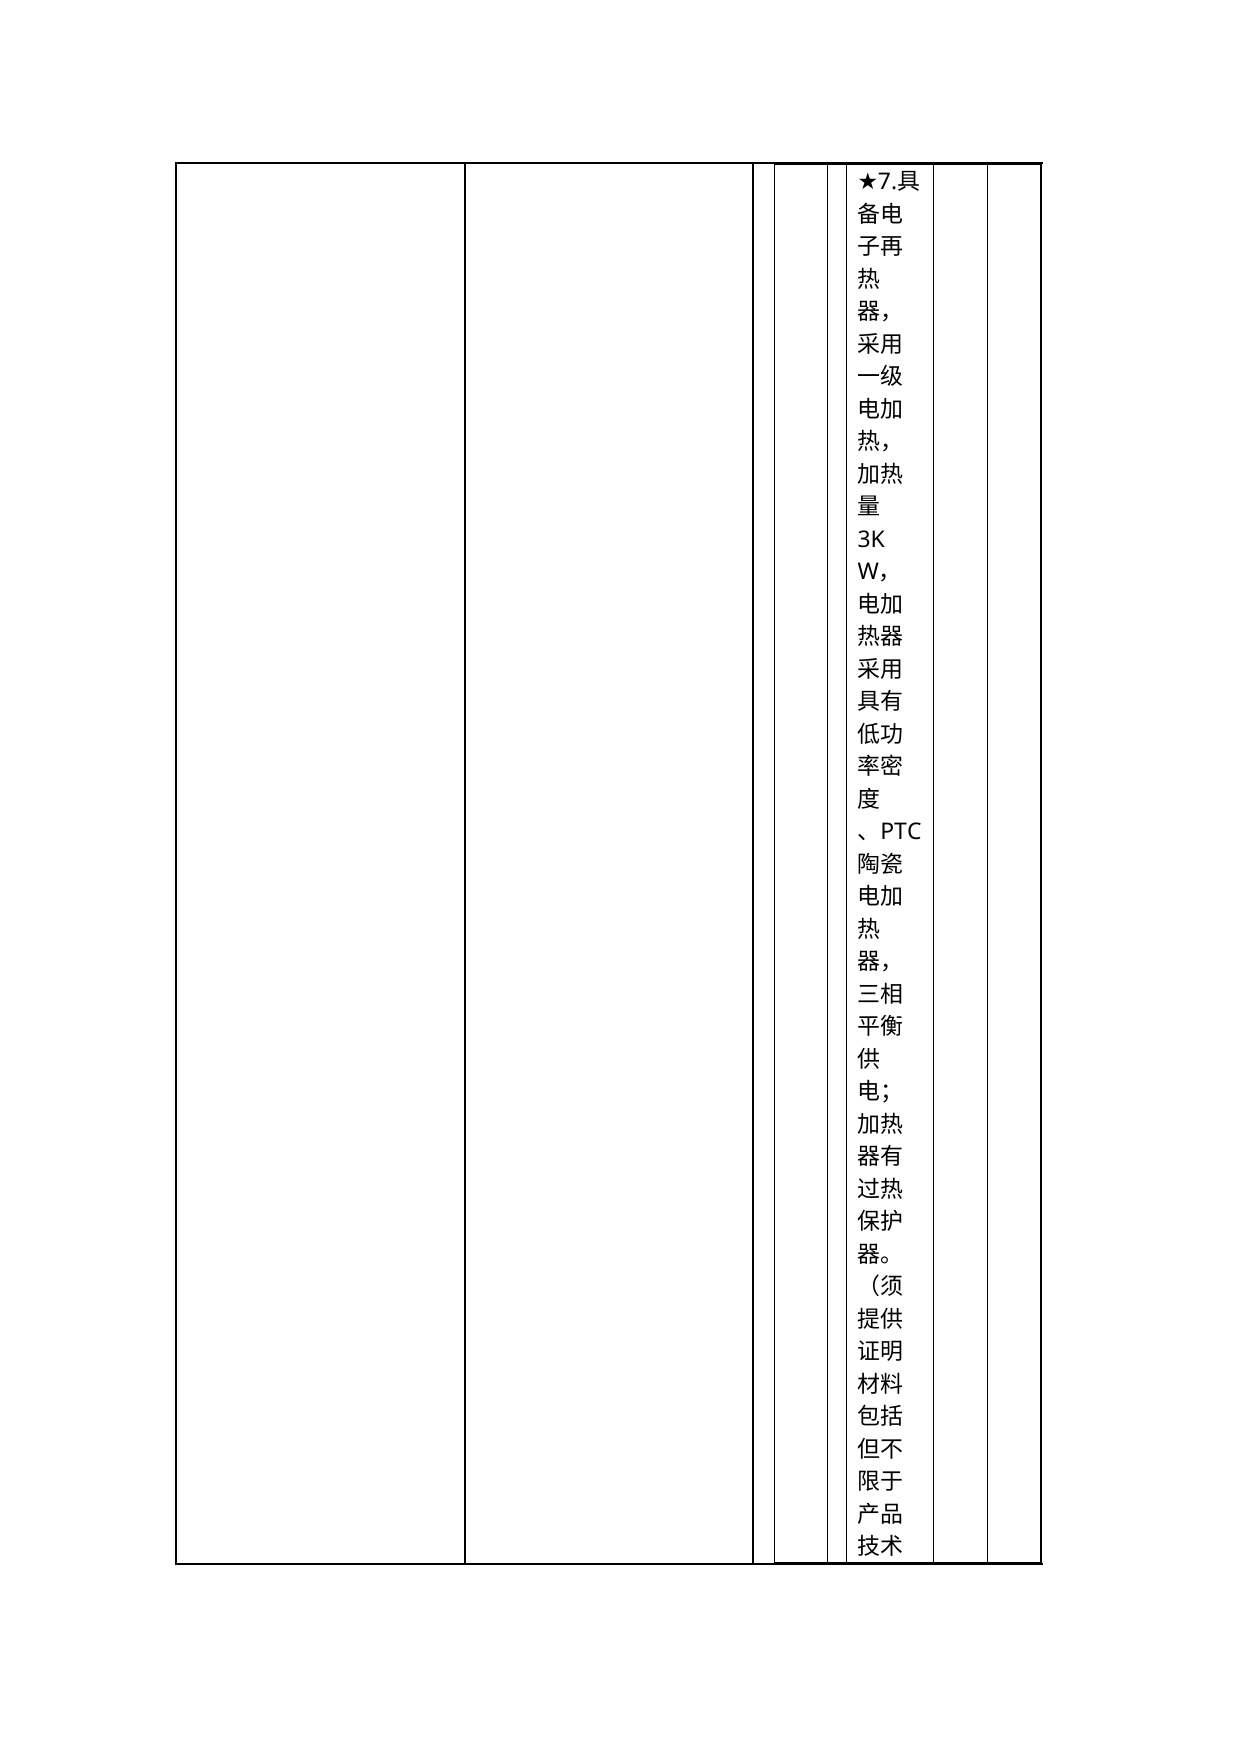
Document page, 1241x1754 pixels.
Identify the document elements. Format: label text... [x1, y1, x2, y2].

table_cell [988, 165, 1040, 1562]
table_cell [177, 164, 464, 1563]
table_cell [775, 165, 827, 1562]
table_cell [754, 164, 774, 1563]
table_cell 1 [466, 164, 752, 1563]
table_cell [934, 165, 987, 1562]
table_cell [847, 165, 933, 1562]
table_cell [828, 165, 846, 1562]
